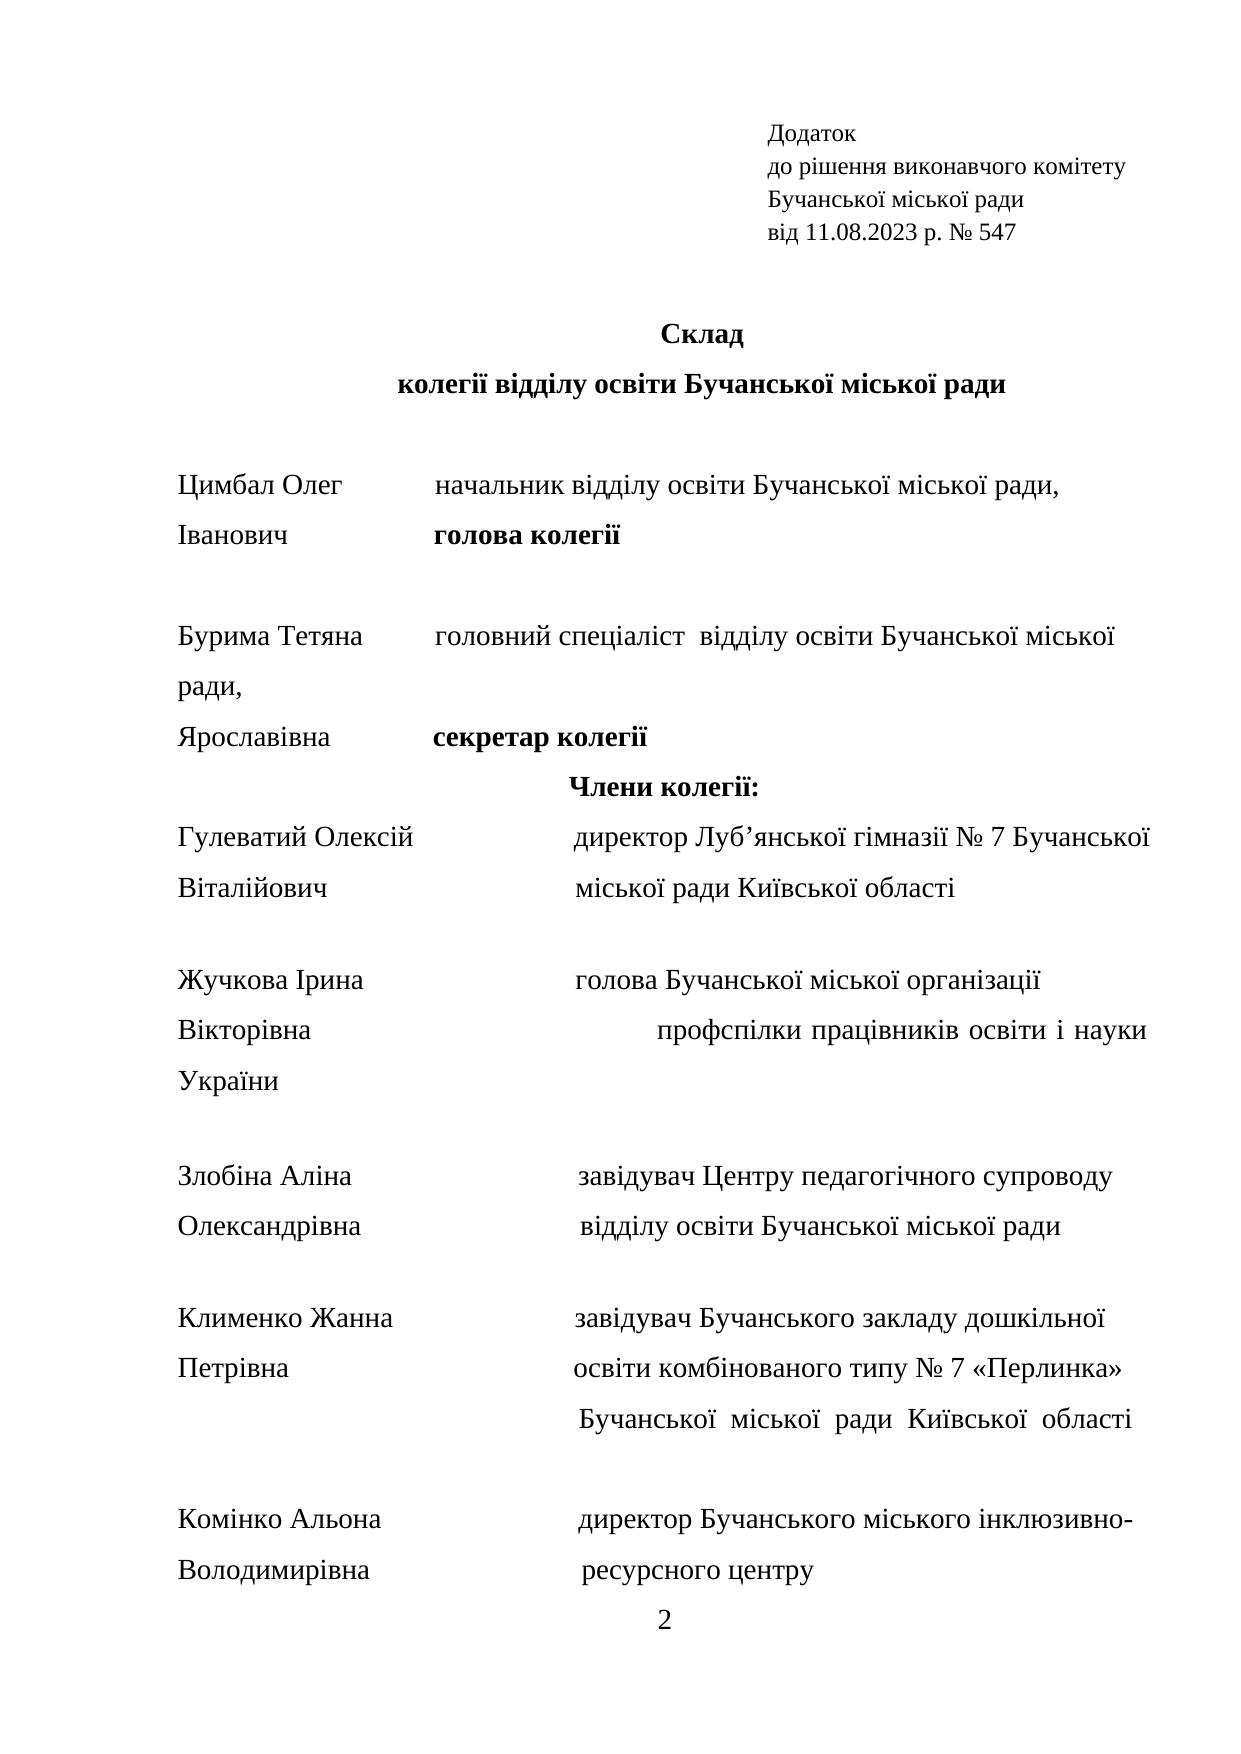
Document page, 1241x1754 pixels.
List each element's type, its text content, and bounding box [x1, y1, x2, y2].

text Іванович голова колегії [177, 517, 1152, 551]
text Ярославівна секретар колегії [177, 719, 1152, 752]
text Віталійович міської ради Київської області [177, 870, 1152, 903]
text від 11.08.2023 р. № 547 [767, 217, 1152, 246]
text Комінко Альона директор Бучанського міського інклюзивно- [177, 1502, 1152, 1535]
text Петрівна освіти комбінованого типу № 7 «Перлинка» [177, 1351, 1152, 1384]
list колегії відділу освіти Бучанської міської ради [252, 367, 1152, 400]
text Бучанської міської ради Київської області [177, 1401, 1152, 1434]
text до рішення виконавчого комітету [767, 151, 1152, 180]
text Бучанської міської ради [767, 184, 1152, 213]
text Клименко Жанна завідувач Бучанського закладу дошкільної [177, 1300, 1152, 1334]
text 2 [177, 1602, 1152, 1636]
text Олександрівна відділу освіти Бучанської міської ради [177, 1208, 1152, 1242]
text Члени колегії: [177, 769, 1152, 803]
text Додаток [767, 118, 1152, 147]
text Бурима Тетяна головний спеціаліст відділу освіти Бучанської міської ради, [177, 618, 1167, 702]
text Вікторівна профспілки працівників освіти і науки України [177, 1012, 1152, 1096]
list Склад [252, 316, 1152, 350]
text Володимирівна ресурсного центру [177, 1552, 1152, 1585]
text Жучкова Ірина голова Бучанської міської організації [177, 962, 1152, 996]
text Злобіна Аліна завідувач Центру педагогічного супроводу [177, 1158, 1152, 1191]
text Цимбал Олег начальник відділу освіти Бучанської міської ради, [177, 467, 1152, 501]
text Гулеватий Олексій директор Луб’янської гімназії № 7 Бучанської [177, 819, 1152, 853]
